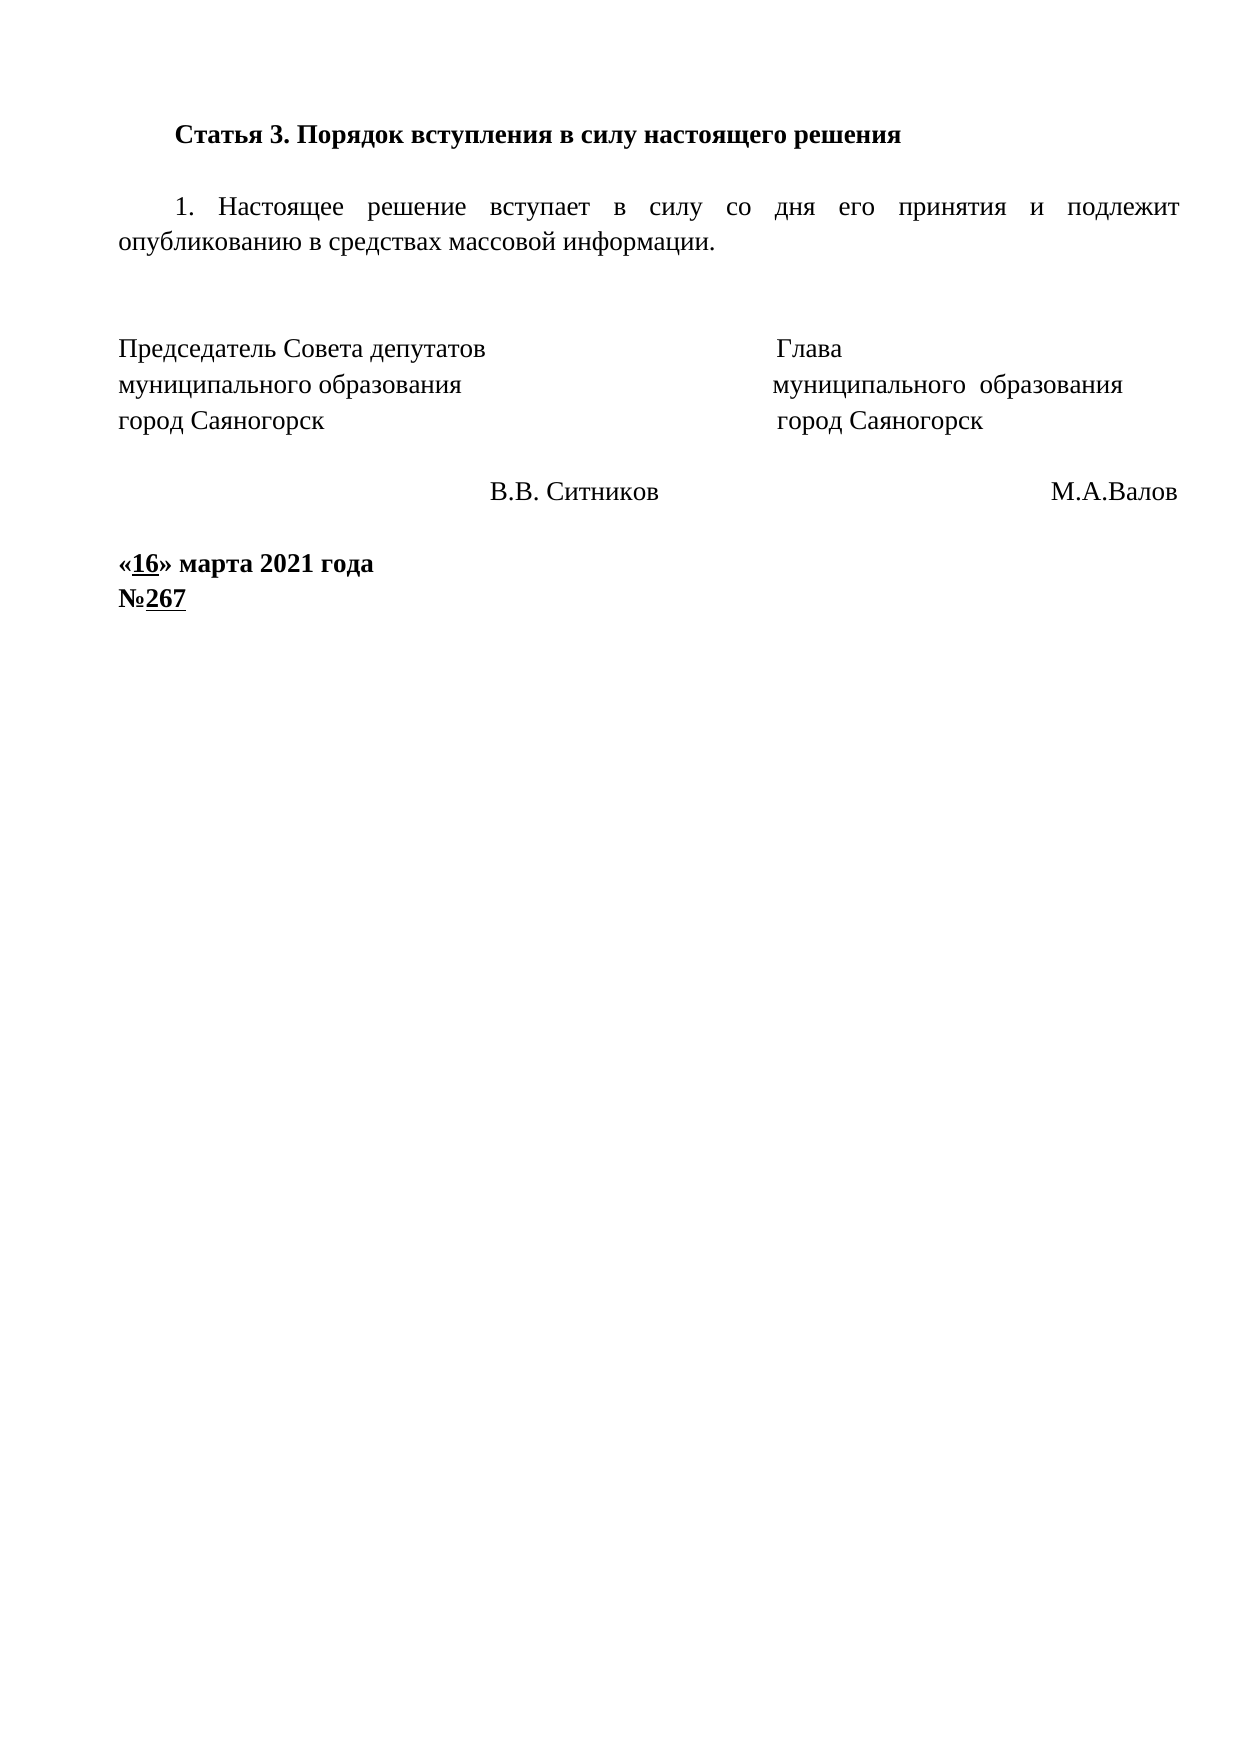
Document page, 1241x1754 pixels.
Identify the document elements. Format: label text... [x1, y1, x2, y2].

text муниципального образования муниципального образования [118, 368, 1181, 399]
text Статья 3. Порядок вступления в силу настоящего решения [118, 118, 1181, 149]
text «16» марта 2021 года [118, 547, 1181, 578]
text В.В. Ситников М.А.Валов [118, 475, 1181, 507]
text город Саяногорск город Саяногорск [118, 404, 1181, 435]
text 1. Настоящее решение вступает в силу со дня его принятия и подлежит опубликованию в средствах массовой информации. [118, 189, 1181, 256]
text №267 [118, 583, 1181, 614]
text Председатель Совета депутатов Глава [118, 332, 1181, 364]
